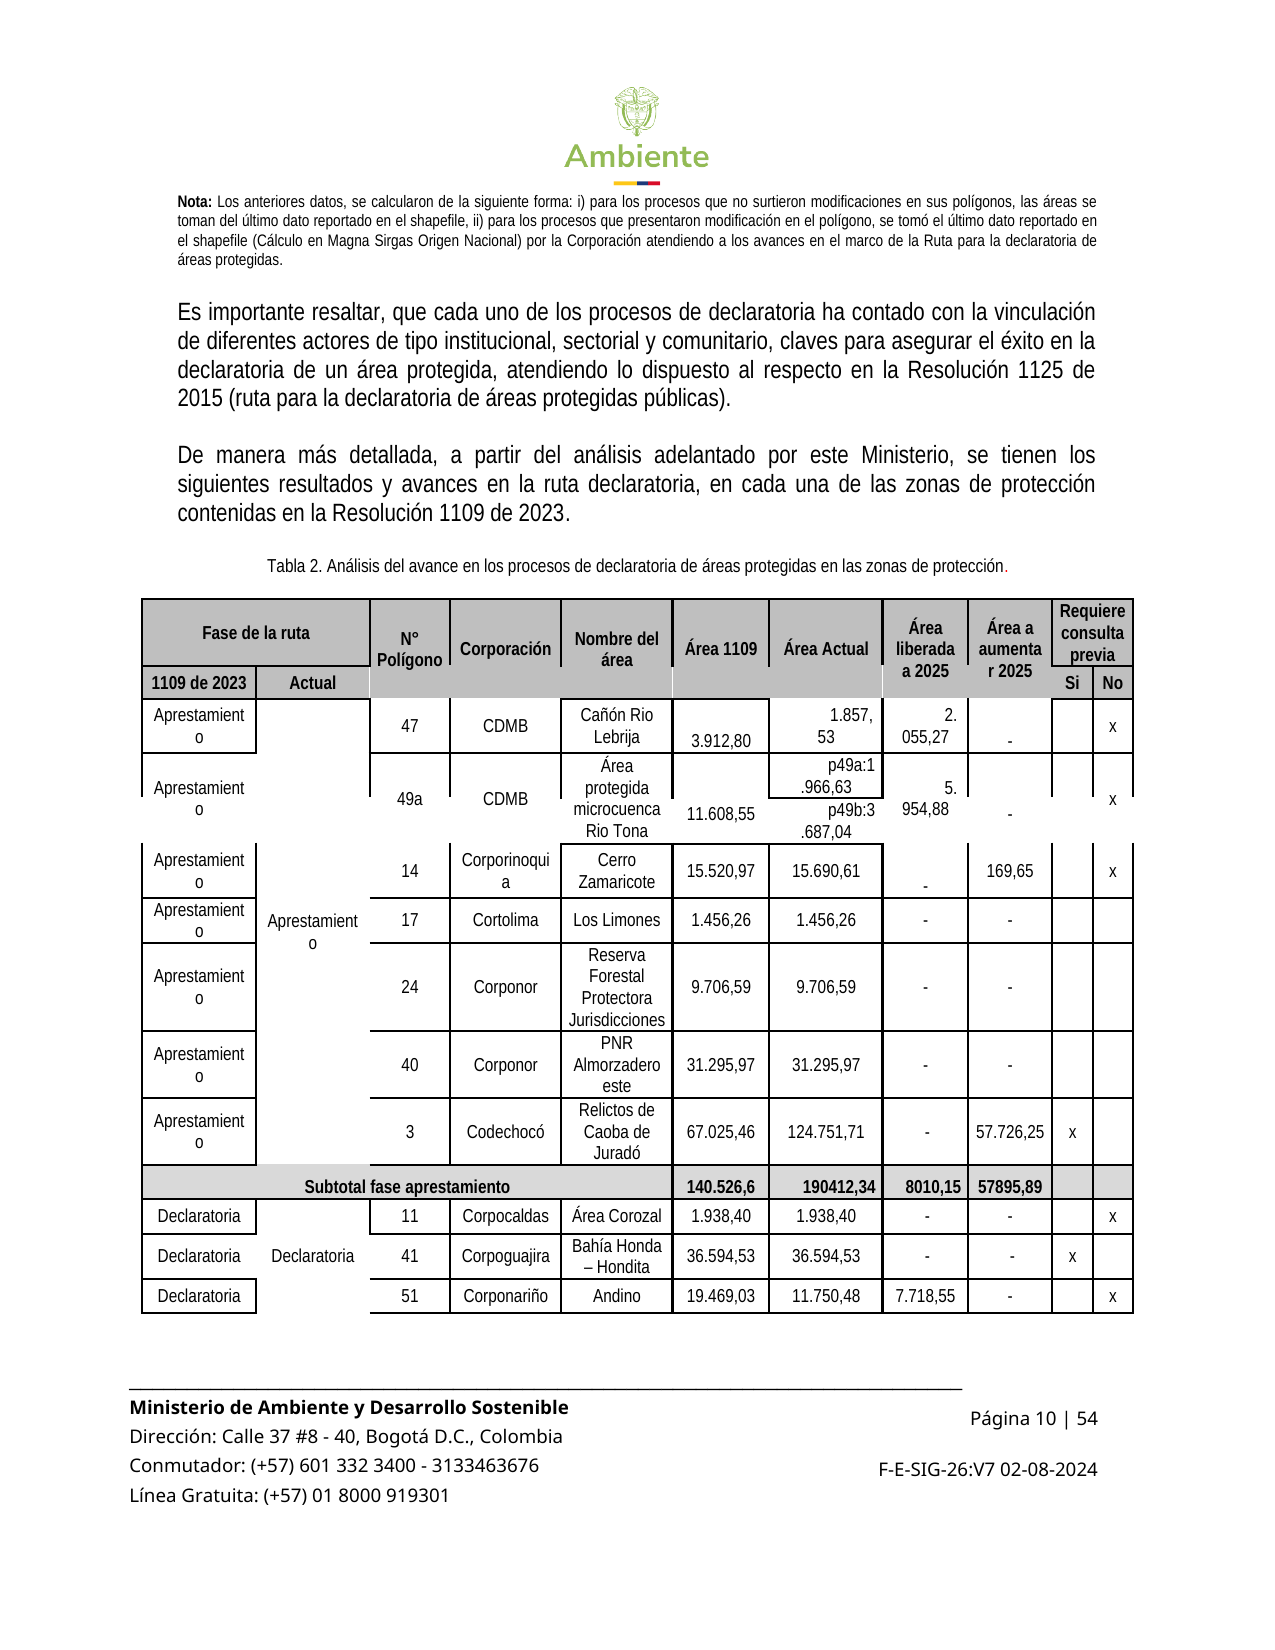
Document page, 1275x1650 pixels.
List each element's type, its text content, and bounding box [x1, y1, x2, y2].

table_cell Subtotal fase aprestamiento [143, 1164, 671, 1198]
table_cell 2.055,27 [884, 698, 967, 752]
table_cell - [884, 944, 967, 1030]
table_cell Declaratoria [143, 1280, 255, 1312]
table_cell p49a:1.966,63 [770, 754, 881, 797]
table_cell Reserva Forestal Protectora Jurisdicciones [562, 944, 671, 1030]
text Nota: Los anteriores datos, se calcularon de la siguiente forma: i) para los procesos que no surtieron modificaciones en sus polígonos, las áreas se toman del último dato reportado en el shapefile, ii) para los procesos que presentaron modificación en el polígono, se tomó el último dato reportado en el shapefile (Cálculo en Magna Sirgas Origen Nacional) por la Corporación atendiendo a los avances en el marco de la Ruta para la declaratoria de áreas protegidas. [177, 192, 1098, 269]
table_cell 14 [370, 843, 449, 897]
table_cell Declaratoria [143, 1235, 256, 1278]
table_cell 140.526,6 [674, 1166, 768, 1198]
table_cell Corponariño [451, 1280, 560, 1312]
table_cell [1052, 754, 1093, 842]
table_cell - [969, 944, 1051, 1030]
table_cell No [1094, 667, 1132, 698]
table_cell Declaratoria [256, 1200, 369, 1312]
table_cell Codechocó [451, 1099, 560, 1164]
table_cell p49b:3.687,04 [769, 799, 882, 842]
table_cell Corponor [451, 944, 560, 1030]
table_cell Si [1052, 667, 1092, 698]
table_header Corporación [450, 600, 561, 698]
table_cell 1.857,53 [770, 698, 881, 752]
table_cell Área protegida microcuenca Rio Tona [561, 754, 672, 842]
table_cell 47 [371, 698, 449, 752]
table_cell [1094, 1235, 1132, 1278]
table_cell [1053, 1166, 1092, 1198]
table_cell x [1094, 700, 1132, 752]
table_cell 11.608,55 [673, 754, 769, 842]
table_cell 8010,15 [884, 1166, 967, 1198]
table_header Área a aumentar 2025 [968, 600, 1052, 698]
table_cell 57.726,25 [969, 1099, 1051, 1164]
table_cell - [969, 1032, 1051, 1097]
table_cell 51 [370, 1280, 449, 1312]
table_cell Aprestamiento [143, 700, 255, 752]
table_cell 190412,34 [770, 1166, 881, 1198]
table_cell Aprestamiento [143, 843, 255, 897]
table_cell 31.295,97 [770, 1032, 881, 1097]
table_cell Andino Pacífica [562, 1280, 671, 1312]
table_cell 1.456,26 [770, 899, 881, 942]
table_cell - [884, 843, 967, 897]
table_cell - [969, 698, 1051, 752]
table_cell 41 [370, 1235, 449, 1278]
table_header Nombre del área [561, 600, 672, 698]
table_cell 169,65 [969, 843, 1051, 897]
text Es importante resaltar, que cada uno de los procesos de declaratoria ha contado con la vinculación de diferentes actores de tipo institucional, sectorial y comunitario, claves para asegurar el éxito en la declaratoria de un área protegida, atendiendo lo dispuesto al respecto en la Resolución 1125 de 2015 (ruta para la declaratoria de áreas protegidas públicas). [177, 297, 1098, 412]
table_cell 1.938,40 [770, 1200, 881, 1232]
table_header Área liberada a 2025 [883, 600, 968, 698]
table_cell [1053, 899, 1092, 942]
table_cell 11 [371, 1200, 449, 1232]
table_cell 9.706,59 [770, 944, 881, 1030]
table_header Fase de la ruta [143, 600, 369, 665]
table_cell 3 [370, 1099, 449, 1164]
table_cell 40 [370, 1032, 449, 1097]
table_cell 3.912,80 [674, 700, 768, 752]
table_cell 31.295,97 [674, 1032, 768, 1097]
table_header Requiere consulta previa [1053, 600, 1132, 665]
table_cell x [1094, 1280, 1132, 1312]
text Tabla 2. Análisis del avance en los procesos de declaratoria de áreas protegidas en las zonas de protección. [177, 555, 1098, 577]
table_cell 24 [370, 944, 449, 1030]
table_cell PNR Almorzadero este [562, 1032, 671, 1097]
table_cell - [968, 754, 1052, 842]
table_cell Corpocaldas [451, 1200, 560, 1232]
table_cell Aprestamiento [143, 944, 255, 1030]
table_cell Cortolima [451, 899, 560, 942]
table_cell x [1094, 1200, 1132, 1232]
table_cell Corponor [451, 1032, 560, 1097]
table_header N° Polígono [370, 600, 450, 698]
table_cell Aprestamiento [143, 899, 255, 942]
table_cell [1053, 1032, 1092, 1097]
table_cell 36.594,53 [674, 1235, 768, 1278]
table_cell Área Corozal [562, 1200, 671, 1232]
table_cell [1094, 944, 1132, 1030]
table_cell Corporinoquia [451, 843, 560, 897]
table_cell Cañón Rio Lebrija [562, 700, 671, 752]
table_cell Corpoguajira [451, 1235, 560, 1278]
table_cell - [884, 1099, 967, 1164]
table_cell Bahía Honda – Hondita [562, 1235, 671, 1278]
table_cell x [1053, 1235, 1092, 1278]
table_cell 11.750,48 [770, 1280, 881, 1312]
table_cell x [1093, 754, 1133, 842]
table_header Área 1109 [673, 600, 769, 698]
table_cell - [969, 1200, 1051, 1232]
table_cell 49a [370, 754, 450, 842]
table_cell - [969, 899, 1051, 942]
table_cell 9.706,59 [674, 944, 768, 1030]
table_cell - [884, 1032, 967, 1097]
table_cell Aprestamiento [256, 700, 369, 1164]
table_cell [1094, 1099, 1132, 1164]
table_cell [1053, 1200, 1092, 1232]
table_cell - [884, 1200, 967, 1232]
table_cell 19.469,03 [674, 1280, 768, 1312]
text De manera más detallada, a partir del análisis adelantado por este Ministerio, se tienen los siguientes resultados y avances en la ruta declaratoria, en cada una de las zonas de protección contenidas en la Resolución 1109 de 2023. [177, 441, 1098, 526]
table_cell CDMB [450, 754, 561, 842]
table_cell 124.751,71 [770, 1099, 881, 1164]
table_cell 17 [370, 899, 449, 942]
table_cell 36.594,53 [770, 1235, 881, 1278]
table_cell Aprestamiento [143, 1032, 255, 1097]
table_cell - [884, 1235, 967, 1278]
table_cell Aprestamiento [142, 754, 256, 842]
table_cell Relictos de Caoba de Juradó [562, 1099, 671, 1164]
table_cell 1.456,26 [674, 899, 768, 942]
table_cell Cerro Zamaricote [562, 845, 671, 897]
table_cell - [884, 899, 967, 942]
table_cell 1.938,40 [674, 1200, 768, 1232]
table_cell [1053, 700, 1092, 752]
table_cell Actual [257, 667, 369, 698]
table_cell [1053, 843, 1092, 897]
table_cell 57895,89 [969, 1166, 1051, 1198]
table_cell x [1053, 1099, 1092, 1164]
table_cell x [1094, 843, 1132, 897]
table_cell [1094, 899, 1132, 942]
table_cell 15.690,61 [770, 845, 881, 897]
table_cell Declaratoria [143, 1200, 255, 1232]
table_cell Aprestamiento [143, 1099, 255, 1164]
table_cell 7.718,55 [884, 1280, 967, 1312]
table_cell - [969, 1235, 1051, 1278]
table_cell 1109 de 2023 [143, 667, 255, 698]
picture [0, 2, 1273, 1650]
table_cell Los Limones [562, 899, 671, 942]
table_cell [1053, 944, 1092, 1030]
table_cell 15.520,97 [674, 845, 768, 897]
table_cell 67.025,46 [674, 1099, 768, 1164]
table_cell [1094, 1166, 1132, 1198]
table_cell [1053, 1280, 1092, 1312]
table_header Área Actual [769, 600, 882, 698]
table_cell CDMB [451, 698, 560, 752]
table_cell [1094, 1032, 1132, 1097]
table_cell 5.954,88 [883, 754, 968, 842]
table_cell - [969, 1280, 1051, 1312]
